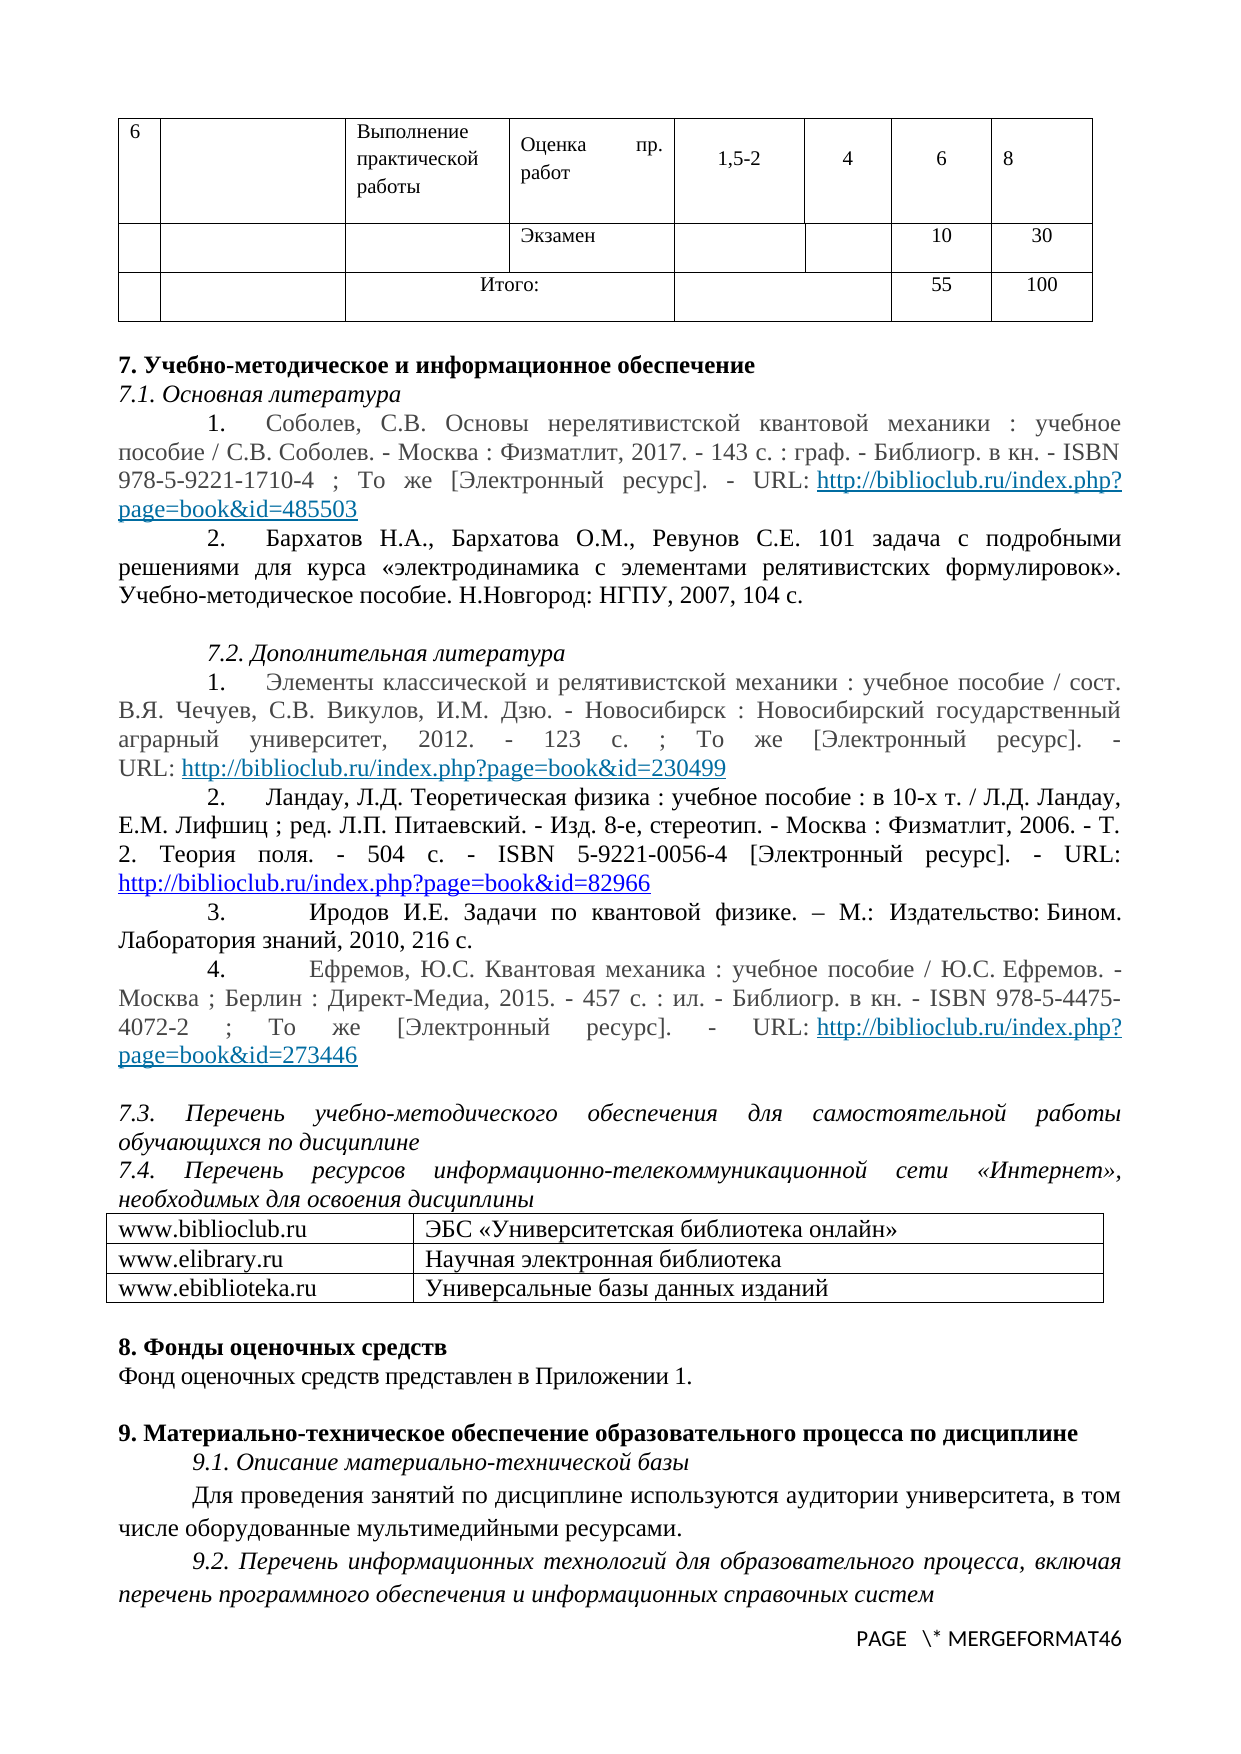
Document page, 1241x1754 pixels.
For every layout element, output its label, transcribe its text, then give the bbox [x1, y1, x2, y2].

table_cell www.elibrary.ru [107, 1244, 413, 1272]
picture [333, 1049, 339, 1057]
table_header ЭБС «Университетская библиотека онлайн» [414, 1214, 1103, 1243]
table_cell [119, 273, 160, 321]
table_cell [346, 224, 509, 272]
text 8. Фонды оценочных средств [118, 1332, 1122, 1361]
table_cell [119, 224, 160, 272]
list Элементы классической и релятивистской механики : учебное пособие / сост. В.Я. Чечуев, С.В. Викулов, И.М. Дзю. - Новосибирск : Новосибирский государственный аграрный университет, 2012. - 123 с. ; То же [Электронный ресурс]. - URL: http://biblioclub.ru/index.php?page=book&id=230499 [118, 667, 1122, 782]
table_cell [675, 224, 805, 272]
table_cell [161, 273, 345, 321]
text Фонд оценочных средств представлен в Приложении 1. [118, 1361, 1122, 1389]
table_cell Научная электронная библиотека [414, 1244, 1103, 1272]
table_cell Экзамен [510, 224, 674, 272]
table_cell 55 [892, 273, 991, 321]
list Иродов И.Е. Задачи по квантовой физике. – М.: Издательство: Бином. Лаборатория знаний, 2010, 216 с. [118, 897, 1122, 954]
table_cell 8 [992, 119, 1092, 223]
text 7. Учебно-методическое и информационное обеспечение [118, 350, 1122, 379]
text 7.1. Основная литература [118, 379, 1122, 408]
picture [283, 503, 289, 511]
table_cell [806, 224, 891, 272]
table_cell 1,5-2 [675, 119, 804, 223]
text 9.1. Описание материально-технической базы [118, 1447, 1122, 1476]
text 7.3. Перечень учебно-методического обеспечения для самостоятельной работы обучающихся по дисциплине [118, 1098, 1122, 1155]
list Ландау, Л.Д. Теоретическая физика : учебное пособие : в 10-х т. / Л.Д. Ландау, Е.М. Лифшиц ; ред. Л.П. Питаевский. - Изд. 8-е, стереотип. - Москва : Физматлит, 2006. - Т. 2. Теория поля. - 504 с. - ISBN 5-9221-0056-4 [Электронный ресурс]. - URL: http://biblioclub.ru/index.php?page=book&id=82966 [118, 782, 1122, 897]
table_cell 6 [119, 119, 160, 223]
table_cell 100 [992, 273, 1092, 321]
table_cell www.ebiblioteka.ru [107, 1274, 413, 1302]
table_header www.biblioclub.ru [107, 1214, 413, 1243]
table_cell 6 [892, 119, 991, 223]
text Для проведения занятий по дисциплине используются аудитории университета, в том числе оборудованные мультимедийными ресурсами. [118, 1480, 1122, 1542]
text 7.2. Дополнительная литература [118, 638, 1122, 667]
text 9. Материально-техническое обеспечение образовательного процесса по дисциплине [118, 1418, 1122, 1447]
list Ефремов, Ю.С. Квантовая механика : учебное пособие / Ю.С. Ефремов. - Москва ; Берлин : Директ-Медиа, 2015. - 457 с. : ил. - Библиогр. в кн. - ISBN 978-5-4475-4072-2 ; То же [Электронный ресурс]. - URL: http://biblioclub.ru/index.php?page=book&id=273446 [118, 954, 1122, 1069]
table_cell [675, 273, 891, 321]
table_cell 4 [805, 119, 891, 223]
picture [689, 762, 695, 770]
text 7.4. Перечень ресурсов информационно-телекоммуникационной сети «Интернет», необходимых для освоения дисциплины [118, 1155, 1122, 1213]
list Бархатов Н.А., Бархатова О.М., Ревунов С.Е. 101 задача с подробными решениями для курса «электродинамика с элементами релятивистских формулировок». Учебно-методическое пособие. Н.Новгород: НГПУ, 2007, 104 с. [118, 523, 1122, 609]
picture [320, 1049, 326, 1057]
table_cell 10 [892, 224, 991, 272]
table_cell [161, 224, 345, 272]
text 9.2. Перечень информационных технологий для образовательного процесса, включая перечень программного обеспечения и информационных справочных систем [118, 1546, 1122, 1608]
table_cell 30 [992, 224, 1092, 272]
table_cell Итого: [346, 273, 674, 321]
list Соболев, С.В. Основы нерелятивистской квантовой механики : учебное пособие / С.В. Соболев. - Москва : Физматлит, 2017. - 143 с. : граф. - Библиогр. в кн. - ISBN 978-5-9221-1710-4 ; То же [Электронный ресурс]. - URL: http://biblioclub.ru/index.php?page=book&id=485503 [118, 408, 1122, 523]
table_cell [346, 119, 509, 223]
table_cell Оценка пр. работ [510, 119, 674, 223]
table_cell Универсальные базы данных изданий [414, 1274, 1103, 1302]
